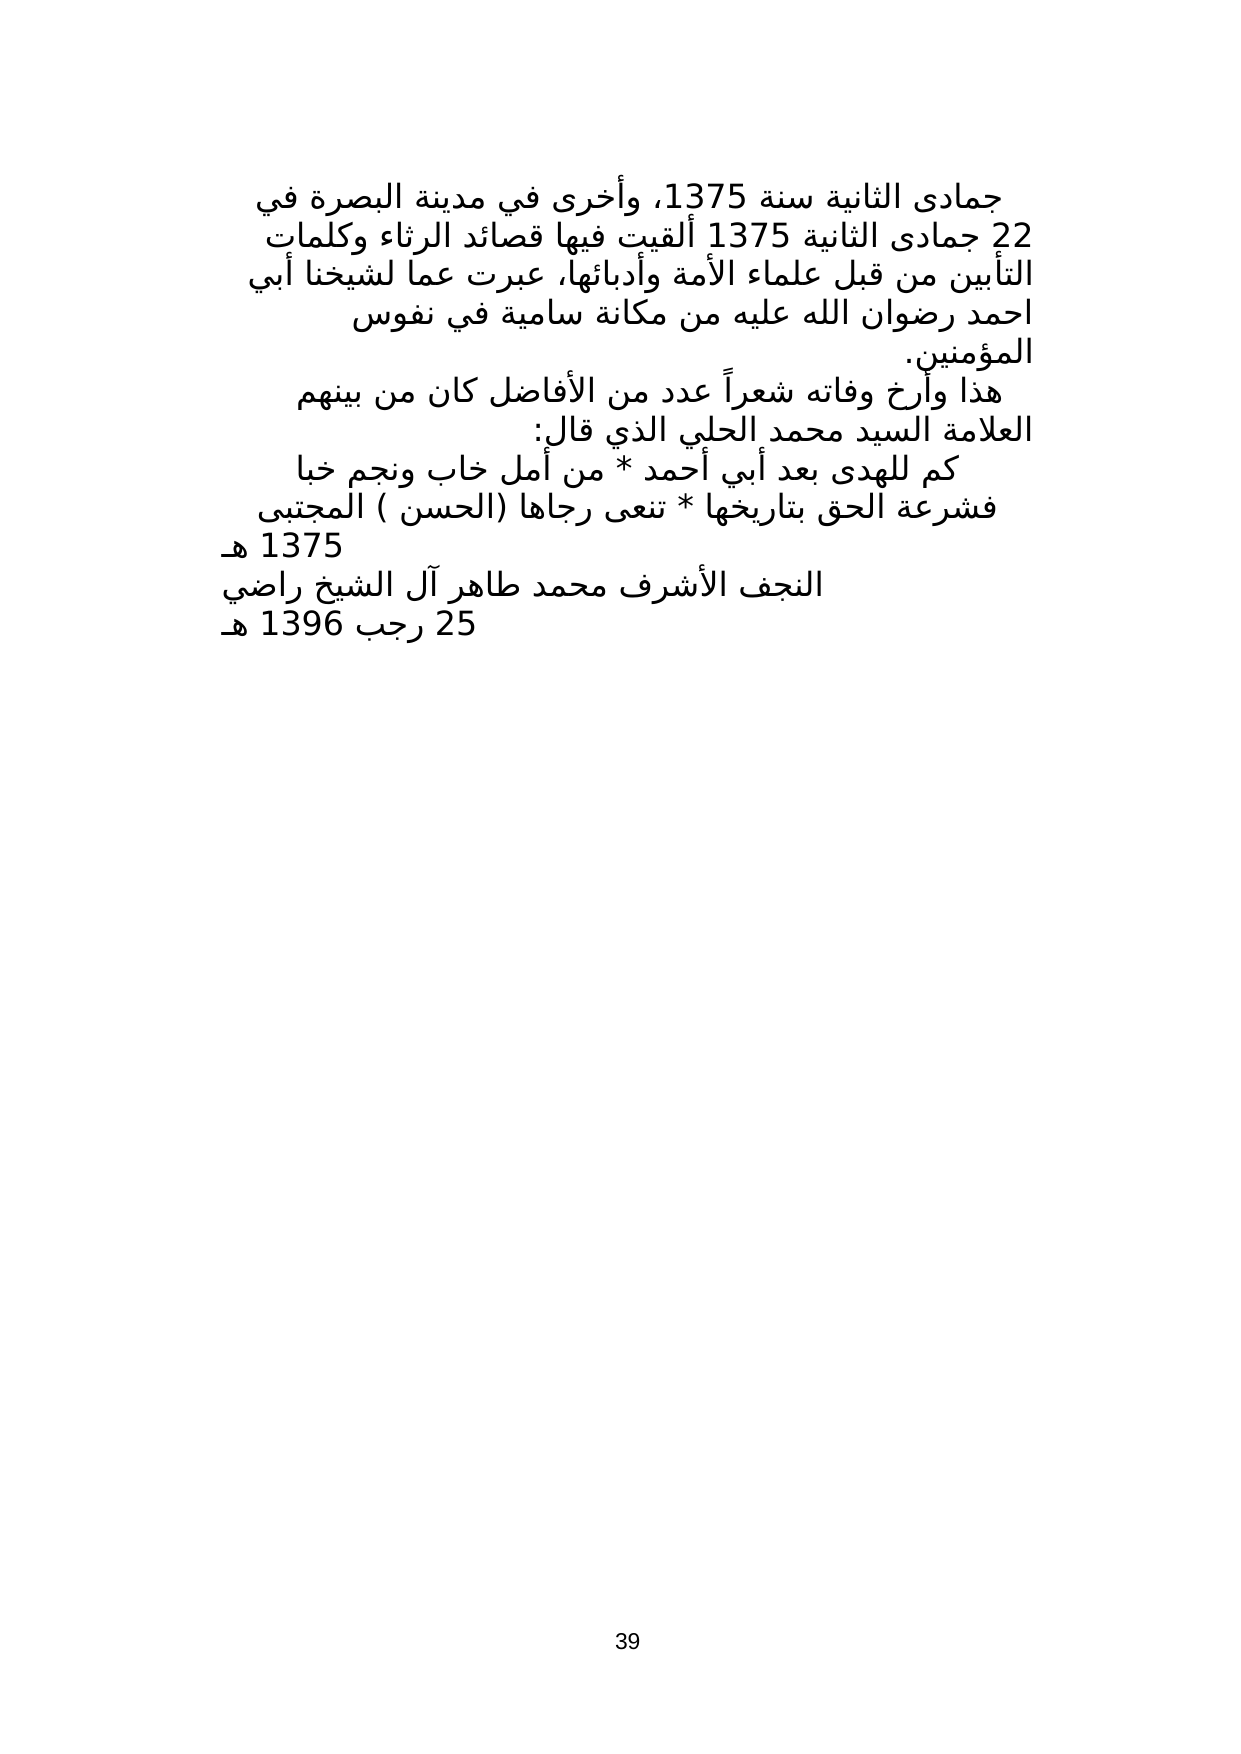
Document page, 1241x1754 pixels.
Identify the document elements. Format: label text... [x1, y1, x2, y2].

text النجف الأشرف محمد طاهر آل الشيخ راضي [222, 566, 1033, 604]
text فشرعة الحق بتاريخها * تنعى رجاها (الحسن ) المجتبى [222, 488, 1033, 527]
text جمادى الثانية سنة 1375، وأخرى في مدينة البصرة في 22 جمادى الثانية 1375 ألقيت فيها قصائد الرثاء وكلمات التأبين من قبل علماء الأمة وأدبائها، عبرت عما لشيخنا أبي احمد رضوان الله عليه من مكانة سامية في نفوس المؤمنين. [222, 177, 1033, 371]
text 25 رجب 1396 هـ [222, 604, 1033, 643]
text هذا وأرخ وفاته شعراً عدد من الأفاضل كان من بينهم العلامة السيد محمد الحلي الذي قال: [222, 371, 1033, 449]
text 1375 هـ [222, 527, 1033, 566]
text كم للهدى بعد أبي أحمد * من أمل خاب ونجم خبا [222, 449, 1033, 488]
